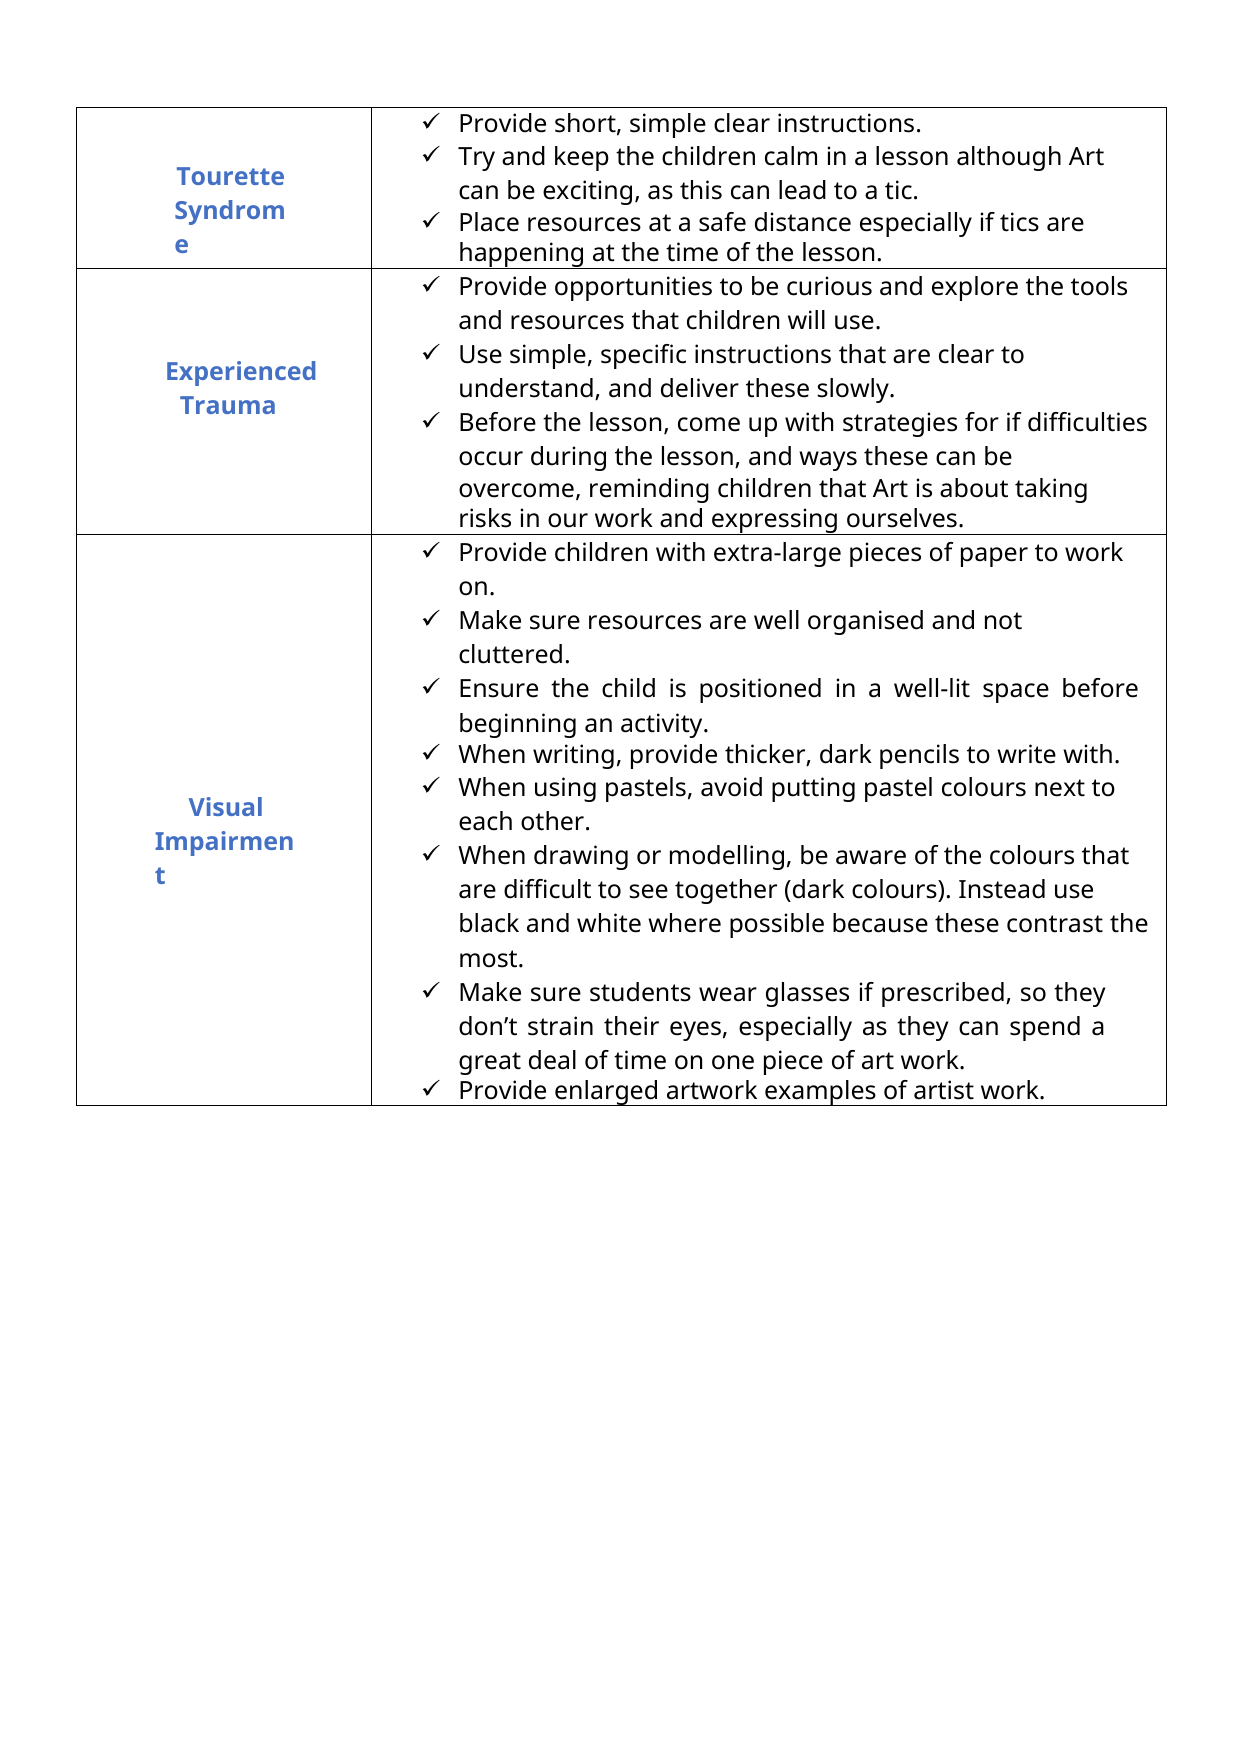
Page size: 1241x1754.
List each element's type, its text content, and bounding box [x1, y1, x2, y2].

table_cell Provide children with extra-large pieces of paper to work on. Make sure resources are well organised and not cluttered. Ensure the child is positioned in a well-lit space before beginning an activity. When writing, provide thicker, dark pencils to write with. When using pastels, avoid putting pastel colours next to each other. When drawing or modelling, be aware of the colours that are difficult to see together (dark colours). Instead use black and white where possible because these contrast the most. Make sure students wear glasses if prescribed, so they don’t strain their eyes, especially as they can spend a great deal of time on one piece of art work. Provide enlarged artwork examples of artist work. [372, 535, 1166, 1105]
table_cell Provide opportunities to be curious and explore the tools and resources that children will use. Use simple, specific instructions that are clear to understand, and deliver these slowly. Before the lesson, come up with strategies for if difficulties occur during the lesson, and ways these can be overcome, reminding children that Art is about taking risks in our work and expressing ourselves. [372, 269, 1166, 534]
table_header Tourette Syndrome [77, 108, 371, 268]
table_header Provide short, simple clear instructions. Try and keep the children calm in a lesson although Art can be exciting, as this can lead to a tic. Place resources at a safe distance especially if tics are happening at the time of the lesson. [372, 108, 1166, 268]
table_cell Visual Impairment [77, 535, 371, 1105]
table_cell Experienced Trauma [77, 269, 371, 534]
